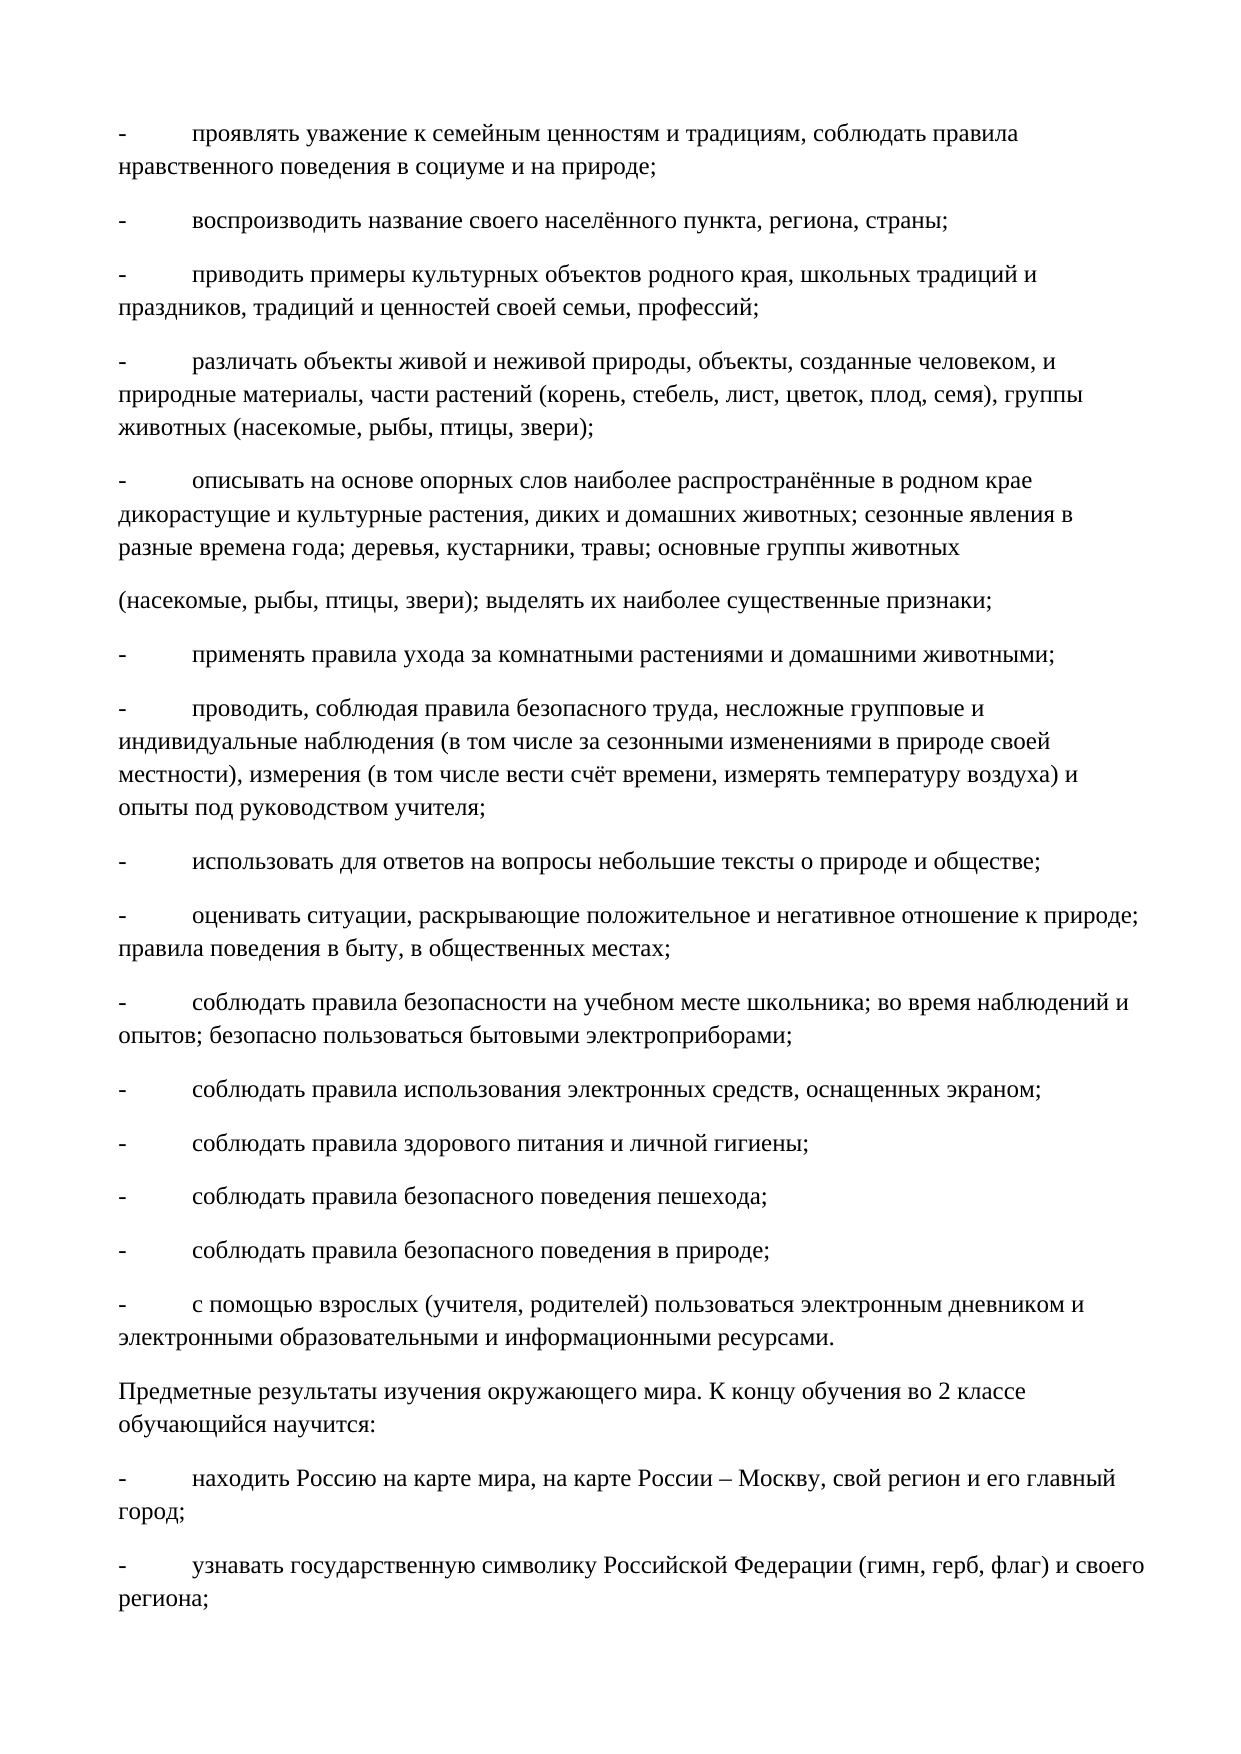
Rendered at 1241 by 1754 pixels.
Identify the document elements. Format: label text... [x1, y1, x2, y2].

text - с помощью взрослых (учителя, родителей) пользоваться электронным дневником и электронными образовательными и информационными ресурсами. [118, 1289, 1152, 1351]
text - находить Россию на карте мира, на карте России – Москву, свой регион и его главный город; [118, 1463, 1152, 1525]
text - узнавать государственную символику Российской Федерации (гимн, герб, флаг) и своего региона; [118, 1550, 1152, 1612]
text - соблюдать правила использования электронных средств, оснащенных экраном; [118, 1074, 1152, 1102]
text - соблюдать правила безопасного поведения в природе; [118, 1235, 1152, 1264]
text - проявлять уважение к семейным ценностям и традициям, соблюдать правила нравственного поведения в социуме и на природе; [118, 118, 1152, 180]
text - соблюдать правила безопасности на учебном месте школьника; во время наблюдений и опытов; безопасно пользоваться бытовыми электроприборами; [118, 987, 1152, 1049]
text - воспроизводить название своего населённого пункта, региона, страны; [118, 205, 1152, 234]
text - приводить примеры культурных объектов родного края, школьных традиций и праздников, традиций и ценностей своей семьи, профессий; [118, 259, 1152, 321]
text - описывать на основе опорных слов наиболее распространённые в родном крае дикорастущие и культурные растения, диких и домашних животных; сезонные явления в разные времена года; деревья, кустарники, травы; основные группы животных [118, 466, 1152, 560]
text - соблюдать правила безопасного поведения пешехода; [118, 1181, 1152, 1210]
text - применять правила ухода за комнатными растениями и домашними животными; [118, 639, 1152, 668]
text - оценивать ситуации, раскрывающие положительное и негативное отношение к природе; правила поведения в быту, в общественных местах; [118, 900, 1152, 962]
text - использовать для ответов на вопросы небольшие тексты о природе и обществе; [118, 846, 1152, 875]
text - различать объекты живой и неживой природы, объекты, созданные человеком, и природные материалы, части растений (корень, стебель, лист, цветок, плод, семя), группы животных (насекомые, рыбы, птицы, звери); [118, 346, 1152, 441]
text - проводить, соблюдая правила безопасного труда, несложные групповые и индивидуальные наблюдения (в том числе за сезонными изменениями в природе своей местности), измерения (в том числе вести счёт времени, измерять температуру воздуха) и опыты под руководством учителя; [118, 693, 1152, 821]
text (насекомые, рыбы, птицы, звери); выделять их наиболее существенные признаки; [118, 586, 1152, 614]
text - соблюдать правила здорового питания и личной гигиены; [118, 1128, 1152, 1156]
text Предметные результаты изучения окружающего мира. К концу обучения во 2 классе обучающийся научится: [118, 1376, 1152, 1438]
